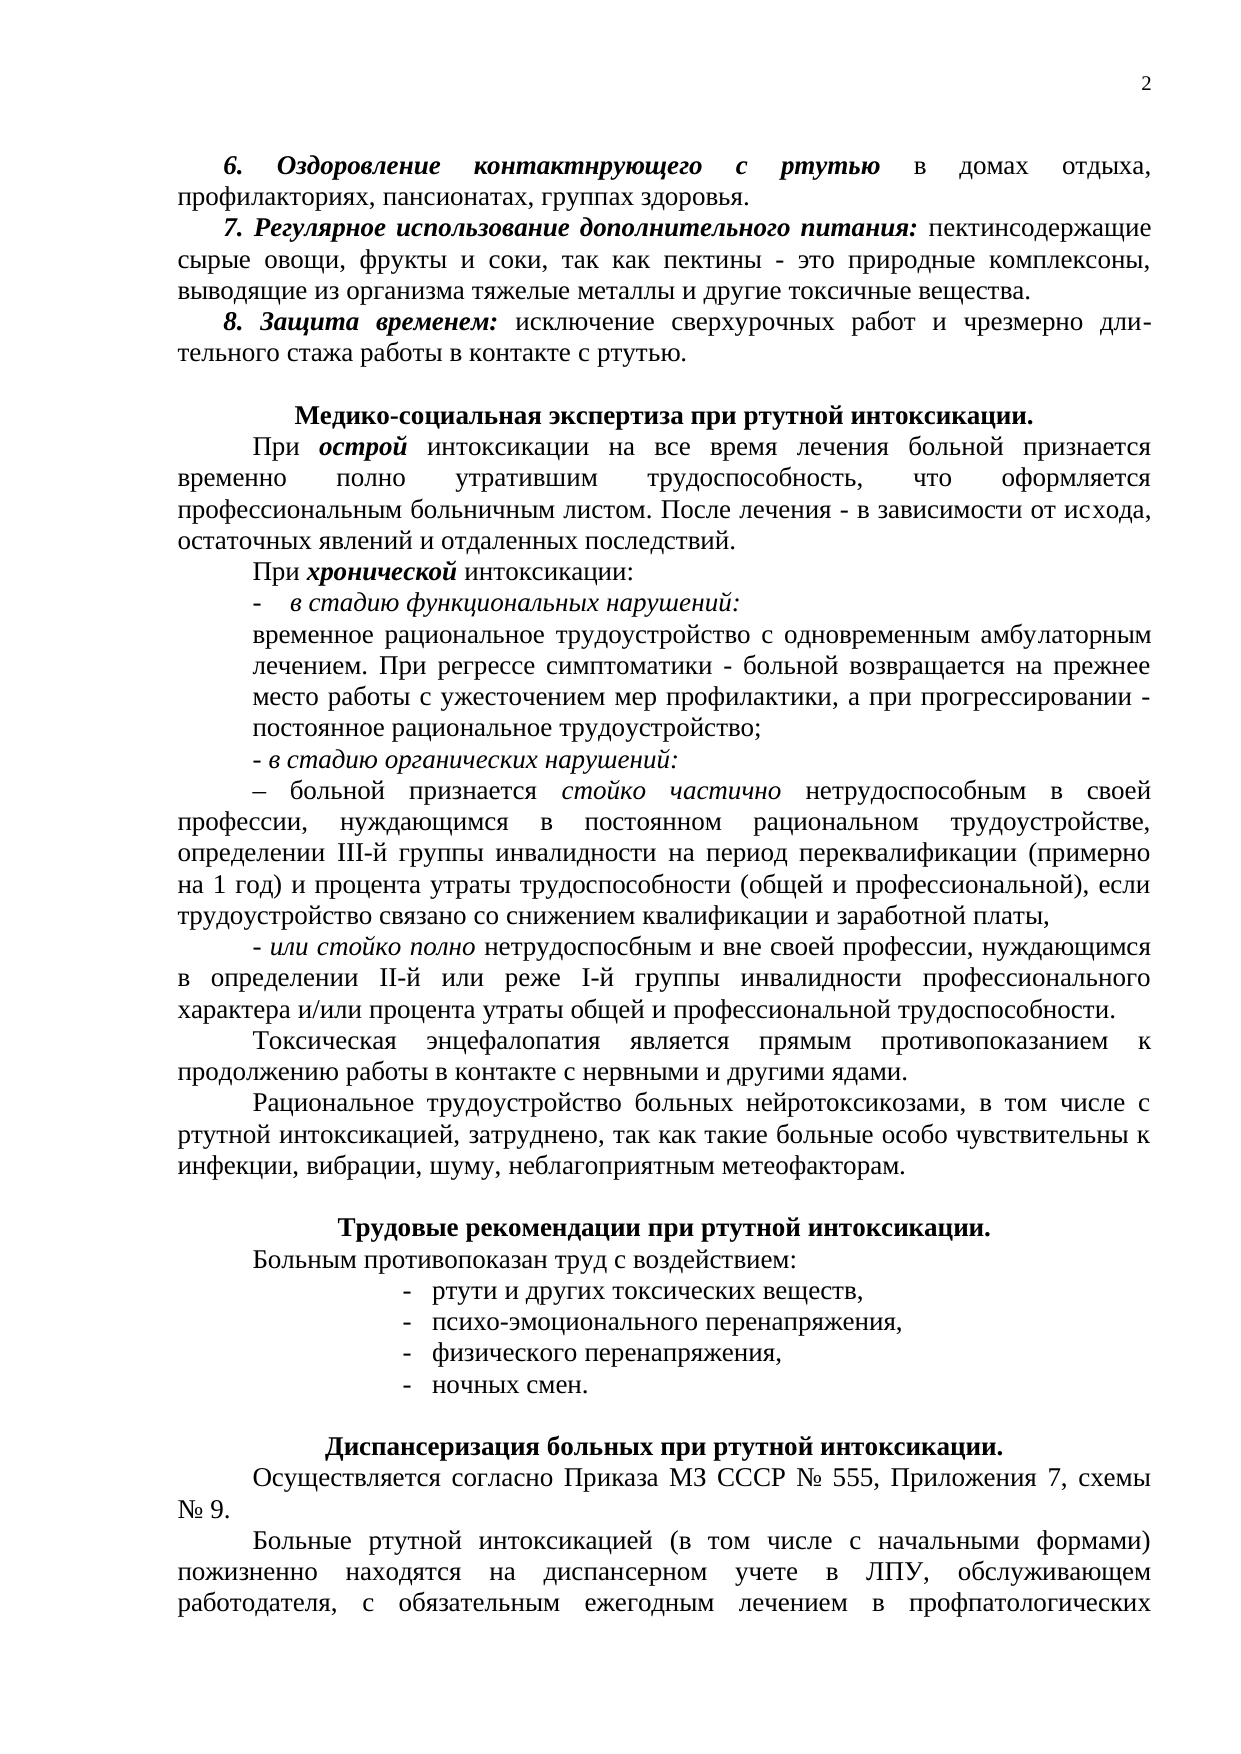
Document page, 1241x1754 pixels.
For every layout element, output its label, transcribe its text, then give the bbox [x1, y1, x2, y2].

text Токсическая энцефалопатия является прямым противопоказанием к продолжению работы в контакте с нервными и другими ядами. [177, 1024, 1152, 1087]
list психо-эмоционального перенапряжения, [402, 1306, 1152, 1337]
text 7. Регулярное использование дополнительного питания: пектинсодержащие сырые овощи, фрукты и соки, так как пектины - это природные комплексоны, выводящие из организма тяжелые металлы и другие токсичные вещества. [177, 212, 1152, 306]
list физического перенапряжения, [402, 1337, 1152, 1368]
text 8. Защита временем: исключение сверхурочных работ и чрезмерно длительного стажа работы в контакте с ртутью. [177, 306, 1152, 368]
text 6. Оздоровление контактнрующего с ртутью в домах отдыха, профилакториях, пансионатах, группах здоровья. [177, 149, 1152, 212]
text – больной признается стойко частично нетрудоспособным в своей профессии, нуждающимся в постоянном рациональном трудоустройстве, определении III-й группы инвалидности на период переквалификации (примерно на 1 год) и процента утраты трудоспособности (общей и профессиональной), если трудоустройство связано со снижением квалификации и заработной платы, [177, 774, 1152, 931]
text Диспансеризация больных при ртутной интоксикации. [177, 1431, 1152, 1462]
text Рациональное трудоустройство больных нейротоксикозами, в том числе с ртутной интоксикацией, затруднено, так как такие больные особо чувствительны к инфекции, вибрации, шуму, неблагоприятным метеофакторам. [177, 1087, 1152, 1181]
text Больным противопоказан труд с воздействием: [177, 1243, 1152, 1274]
list в стадию функциональных нарушений: [252, 587, 1152, 618]
text - в стадию органических нарушений: [177, 743, 1152, 774]
list ртути и других токсических веществ, [402, 1274, 1152, 1306]
list ночных смен. [402, 1368, 1152, 1399]
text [177, 1524, 1152, 1618]
text Осуществляется согласно Приказа МЗ СССР № 555, Приложения 7, схемы № 9. [177, 1462, 1152, 1524]
text - или стойко полно нетрудоспосбным и вне своей профессии, нуждающимся в определении II-й или реже I-й группы инвалидности профессионального характера и/или процента утраты общей и профессиональной трудоспособности. [177, 931, 1152, 1024]
text При хронической интоксикации: [177, 556, 1152, 587]
text При острой интоксикации на все время лечения больной признается временно полно утратившим трудоспособность, что оформляется профессиональным больничным листом. После лечения - в зависимости от исхода, остаточных явлений и отдаленных последствий. [177, 431, 1152, 556]
text временное рациональное трудоустройство с одновременным амбулаторным лечением. При регрессе симптоматики - больной возвращается на прежнее место работы с ужесточением мер профилактики, а при прогрессировании - постоянное рациональное трудоустройство; [252, 618, 1152, 743]
text Трудовые рекомендации при ртутной интоксикации. [177, 1212, 1152, 1243]
text Медико-социальная экспертиза при ртутной интоксикации. [177, 399, 1152, 431]
